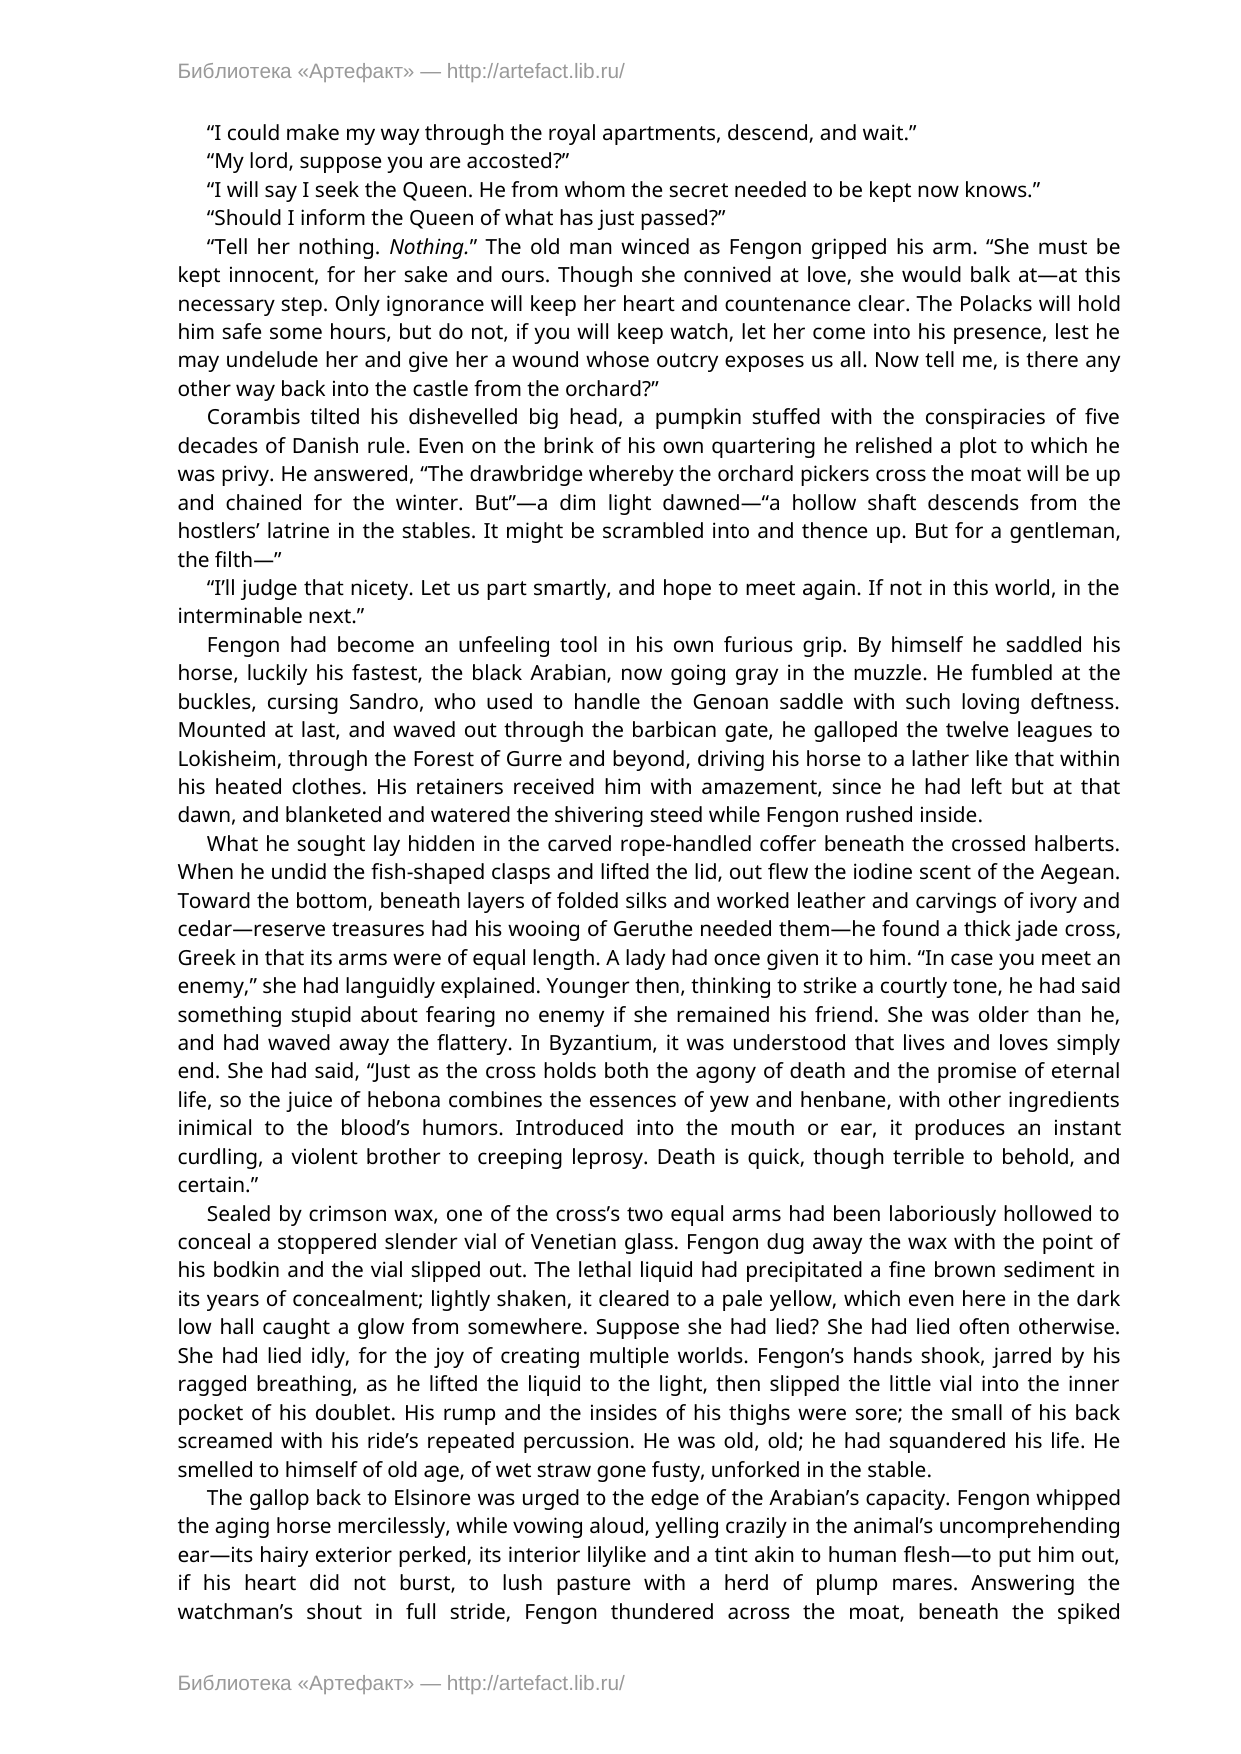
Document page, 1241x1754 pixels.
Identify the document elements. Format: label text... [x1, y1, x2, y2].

text Fengon had become an unfeeling tool in his own furious grip. By himself he saddled his horse, luckily his fastest, the black Arabian, now going gray in the muzzle. He fumbled at the buckles, cursing Sandro, who used to handle the Genoan saddle with such loving deftness. Mounted at last, and waved out through the barbican gate, he galloped the twelve leagues to Lokisheim, through the Forest of Gurre and beyond, driving his horse to a lather like that within his heated clothes. His retainers received him with amazement, since he had left but at that dawn, and blanketed and watered the shivering steed while Fengon rushed inside. [177, 630, 1122, 829]
text “My lord, suppose you are accosted?” [177, 147, 1122, 175]
text “Tell her nothing. Nothing.” The old man winced as Fengon gripped his arm. “She must be kept innocent, for her sake and ours. Though she connived at love, she would balk at—at this necessary step. Only ignorance will keep her heart and countenance clear. The Polacks will hold him safe some hours, but do not, if you will keep watch, let her come into his presence, lest he may undelude her and give her a wound whose outcry exposes us all. Now tell me, is there any other way back into the castle from the orchard?” [177, 232, 1122, 402]
text “I will say I seek the Queen. He from whom the secret needed to be kept now knows.” [177, 175, 1122, 203]
text “I’ll judge that nicety. Let us part smartly, and hope to meet again. If not in this world, in the interminable next.” [177, 573, 1122, 630]
text “Should I inform the Queen of what has just passed?” [177, 203, 1122, 232]
text Sealed by crimson wax, one of the cross’s two equal arms had been laboriously hollowed to conceal a stoppered slender vial of Venetian glass. Fengon dug away the wax with the point of his bodkin and the vial slipped out. The lethal liquid had precipitated a fine brown sediment in its years of concealment; lightly shaken, it cleared to a pale yellow, which even here in the dark low hall caught a glow from somewhere. Suppose she had lied? She had lied often otherwise. She had lied idly, for the joy of creating multiple worlds. Fengon’s hands shook, jarred by his ragged breathing, as he lifted the liquid to the light, then slipped the little vial into the inner pocket of his doublet. His rump and the insides of his thighs were sore; the small of his back screamed with his ride’s repeated percussion. He was old, old; he had squandered his life. He smelled to himself of old age, of wet straw gone fusty, unforked in the stable. [177, 1199, 1122, 1483]
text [177, 1483, 1122, 1625]
text “I could make my way through the royal apartments, descend, and wait.” [177, 118, 1122, 147]
text What he sought lay hidden in the carved rope-handled coffer beneath the crossed halberts. When he undid the fish-shaped clasps and lifted the lid, out flew the iodine scent of the Aegean. Toward the bottom, beneath layers of folded silks and worked leather and carvings of ivory and cedar—reserve treasures had his wooing of Geruthe needed them—he found a thick jade cross, Greek in that its arms were of equal length. A lady had once given it to him. “In case you meet an enemy,” she had languidly explained. Younger then, thinking to strike a courtly tone, he had said something stupid about fearing no enemy if she remained his friend. She was older than he, and had waved away the flattery. In Byzantium, it was understood that lives and loves simply end. She had said, “Just as the cross holds both the agony of death and the promise of eternal life, so the juice of hebona combines the essences of yew and henbane, with other ingredients inimical to the blood’s humors. Introduced into the mouth or ear, it produces an instant curdling, a violent brother to creeping leprosy. Death is quick, though terrible to behold, and certain.” [177, 829, 1122, 1199]
text Corambis tilted his dishevelled big head, a pumpkin stuffed with the conspiracies of five decades of Danish rule. Even on the brink of his own quartering he relished a plot to which he was privy. He answered, “The drawbridge whereby the orchard pickers cross the moat will be up and chained for the winter. But”—a dim light dawned—“a hollow shaft descends from the hostlers’ latrine in the stables. It might be scrambled into and thence up. But for a gentleman, the filth—” [177, 402, 1122, 573]
